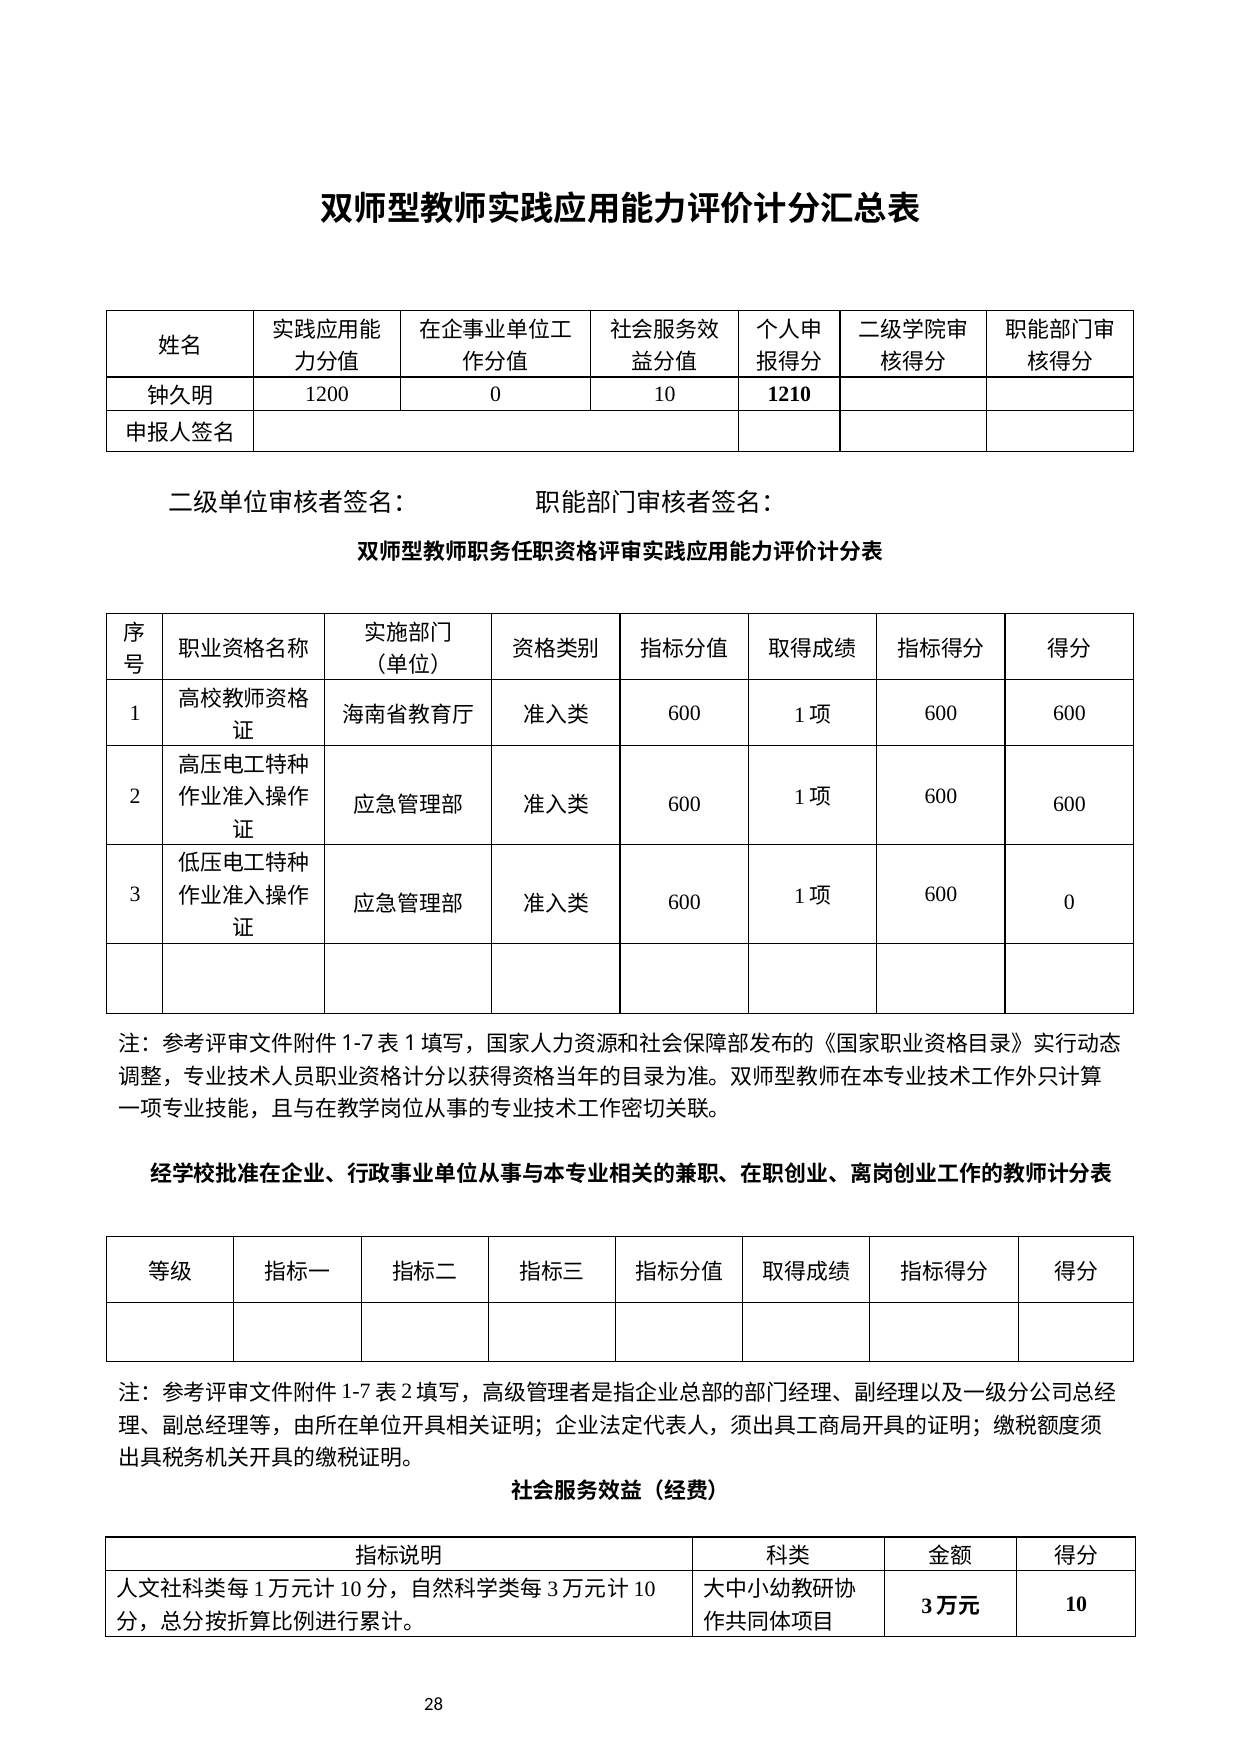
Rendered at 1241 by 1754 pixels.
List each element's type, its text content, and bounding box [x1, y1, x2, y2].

table_cell [987, 411, 1133, 451]
table_header 指标得分 [877, 614, 1004, 679]
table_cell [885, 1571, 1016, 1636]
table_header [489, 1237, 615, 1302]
table_header 在企事业单位工作分值 [401, 311, 590, 376]
table_header 序号 [107, 614, 162, 679]
table_cell [163, 944, 324, 1012]
table_header 得分 [1006, 614, 1133, 679]
table_cell 600 [621, 746, 748, 844]
table_header 取得成绩 [749, 614, 876, 679]
text 注：参考评审文件附件1-7表1填写，国家人力资源和社会保障部发布的《国家职业资格目录》实行动态调整，专业技术人员职业资格计分以获得资格当年的目录为准。双师型教师在本专业技术工作外只计算一项专业技能，且与在教学岗位从事的专业技术工作密切关联。 [118, 1026, 1122, 1123]
table_cell 600 [1006, 746, 1133, 844]
table_cell [621, 944, 748, 1012]
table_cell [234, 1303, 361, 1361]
table_cell 3 [107, 845, 162, 942]
table_cell [749, 944, 876, 1012]
table_cell 600 [1006, 680, 1133, 745]
table_cell [492, 944, 619, 1012]
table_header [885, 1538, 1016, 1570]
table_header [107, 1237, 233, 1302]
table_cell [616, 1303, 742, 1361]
table_header 个人申报得分 [739, 311, 839, 376]
table_header 姓名 [107, 311, 253, 376]
table_cell [739, 411, 839, 451]
text 经学校批准在企业、行政事业单位从事与本专业相关的兼职、在职创业、离岗创业工作的教师计分表 [118, 1156, 1122, 1188]
text 双师型教师实践应用能力评价计分汇总表 [118, 173, 1122, 238]
table_cell 600 [877, 746, 1004, 844]
table_cell 钟久明 [107, 378, 253, 410]
table_header 职业资格名称 [163, 614, 324, 679]
table_cell [987, 378, 1133, 410]
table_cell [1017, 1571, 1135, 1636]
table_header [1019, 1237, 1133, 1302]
table_cell 2 [107, 746, 162, 844]
table_cell 海南省教育厅 [325, 680, 491, 745]
table_cell 高压电工特种作业准入操作证 [163, 746, 324, 844]
table_header 职能部门审核得分 [987, 311, 1133, 376]
text 注：参考评审文件附件1-7表2填写，高级管理者是指企业总部的部门经理、副经理以及一级分公司总经理、副总经理等，由所在单位开具相关证明；企业法定代表人，须出具工商局开具的证明；缴税额度须出具税务机关开具的缴税证明。 [118, 1375, 1122, 1472]
table_cell [325, 944, 491, 1012]
table_cell 低压电工特种作业准入操作证 [163, 845, 324, 942]
table_cell [1006, 944, 1133, 1012]
table_cell 准入类 [492, 845, 619, 942]
table_cell 1项 [749, 746, 876, 844]
table_cell 600 [877, 680, 1004, 745]
table_cell [841, 411, 986, 451]
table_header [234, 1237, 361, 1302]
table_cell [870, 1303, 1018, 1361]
text 双师型教师职务任职资格评审实践应用能力评价计分表 [118, 533, 1122, 566]
table_cell 600 [621, 845, 748, 942]
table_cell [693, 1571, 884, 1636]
table_cell 1 [107, 680, 162, 745]
table_cell 1210 [739, 378, 839, 410]
table_cell [107, 944, 162, 1012]
table_header 实践应用能力分值 [254, 311, 400, 376]
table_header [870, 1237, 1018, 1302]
table_header 实施部门 （单位） [325, 614, 491, 679]
table_cell 600 [877, 845, 1004, 942]
table_cell 1200 [254, 378, 400, 410]
table_cell 准入类 [492, 680, 619, 745]
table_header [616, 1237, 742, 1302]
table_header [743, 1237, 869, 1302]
table_cell 0 [1006, 845, 1133, 942]
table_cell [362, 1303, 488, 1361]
table_cell 应急管理部 [325, 746, 491, 844]
table_cell 准入类 [492, 746, 619, 844]
table_header 二级学院审核得分 [841, 311, 986, 376]
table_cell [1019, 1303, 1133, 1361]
table_cell 高校教师资格证 [163, 680, 324, 745]
table_cell 应急管理部 [325, 845, 491, 942]
text 社会服务效益（经费） [118, 1472, 1122, 1505]
table_cell [877, 944, 1004, 1012]
table_cell [841, 378, 986, 410]
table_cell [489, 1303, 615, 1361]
table_header 社会服务效益分值 [591, 311, 738, 376]
table_header 指标分值 [621, 614, 748, 679]
table_cell [254, 411, 738, 451]
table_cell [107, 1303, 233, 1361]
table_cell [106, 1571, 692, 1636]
text 二级单位审核者签名： 职能部门审核者签名： [118, 468, 1122, 533]
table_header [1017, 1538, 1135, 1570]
table_cell 600 [621, 680, 748, 745]
table_header 资格类别 [492, 614, 619, 679]
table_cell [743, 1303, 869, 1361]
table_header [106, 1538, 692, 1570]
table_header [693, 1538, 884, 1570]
table_cell 申报人签名 [107, 411, 253, 451]
table_cell 1项 [749, 845, 876, 942]
table_cell 0 [401, 378, 590, 410]
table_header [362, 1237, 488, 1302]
table_cell 1项 [749, 680, 876, 745]
table_cell 10 [591, 378, 738, 410]
